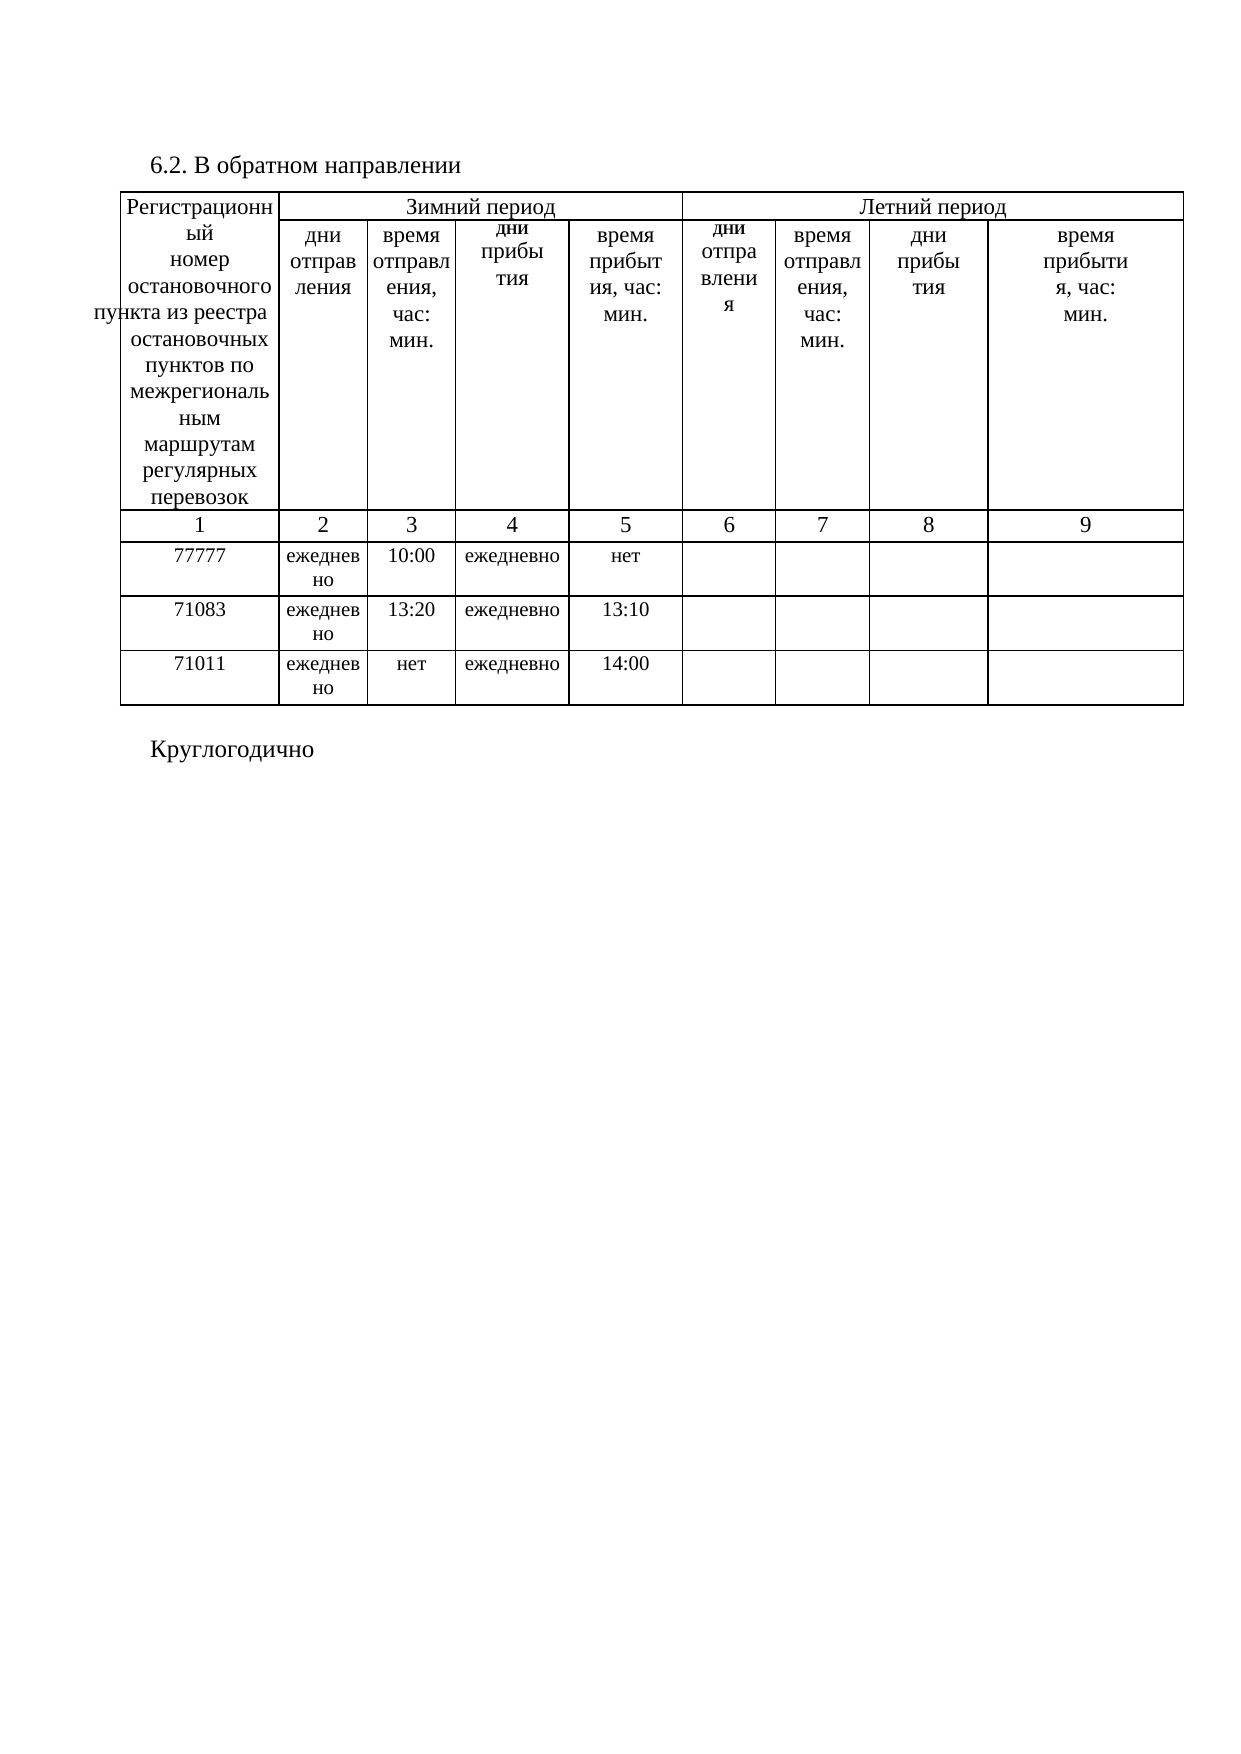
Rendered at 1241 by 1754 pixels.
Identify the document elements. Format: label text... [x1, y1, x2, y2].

table_cell [776, 597, 869, 650]
table_cell [989, 543, 1183, 595]
table_cell [683, 597, 775, 650]
table_header Зимний период [280, 193, 682, 219]
table_cell ежедневно [280, 543, 367, 595]
table_cell 13:10 [570, 597, 682, 650]
table_cell ежедневно [280, 597, 367, 650]
table_cell ежедневно [456, 543, 568, 595]
table_header Летний период [683, 193, 1183, 219]
table_cell 13:20 [368, 597, 455, 650]
table_cell 10:00 [368, 543, 455, 595]
table_cell [870, 597, 987, 650]
table_cell [776, 651, 869, 704]
table_cell 71011 [121, 651, 278, 704]
table_cell 1 [121, 511, 278, 541]
table_cell 6 [683, 511, 775, 541]
table_cell нет [368, 651, 455, 704]
table_cell ежедневно [456, 597, 568, 650]
table_cell ДНИ прибы тия [456, 221, 568, 509]
table_cell [776, 543, 869, 595]
table_cell ежедневно [456, 651, 568, 704]
table_cell ДНИ отпра влени я [683, 221, 775, 509]
table_cell 5 [570, 511, 682, 541]
table_cell [989, 597, 1183, 650]
table_cell нет [570, 543, 682, 595]
table_cell ежедневно [280, 651, 367, 704]
table_cell [870, 543, 987, 595]
table_cell 9 [989, 511, 1183, 541]
table_cell 2 [280, 511, 367, 541]
table_cell дни отправ ления [280, 221, 367, 509]
table_cell 77777 [121, 543, 278, 595]
table_cell [870, 651, 987, 704]
table_cell 71083 [121, 597, 278, 650]
table_cell 3 [368, 511, 455, 541]
table_cell дни прибы тия [870, 221, 987, 509]
table_cell время прибыти я, час: мин. [989, 221, 1183, 509]
table_cell [989, 651, 1183, 704]
table_cell 7 [776, 511, 869, 541]
table_cell время отправл ения, час: мин. [368, 221, 455, 509]
text 6.2. В обратном направлении [150, 150, 1090, 179]
table_cell 8 [870, 511, 987, 541]
table_header Регистрационный номер остановочного пункта из реестра остановочных пунктов по межрегиональным маршрутам регулярных перевозок [121, 193, 278, 509]
table_cell время прибыт ия, час: мин. [570, 221, 682, 509]
text Круглогодично [150, 734, 1090, 763]
table_cell время отправл ения, час: мин. [776, 221, 869, 509]
table_cell [683, 651, 775, 704]
table_cell 14:00 [570, 651, 682, 704]
table_cell 4 [456, 511, 568, 541]
table_cell [683, 543, 775, 595]
